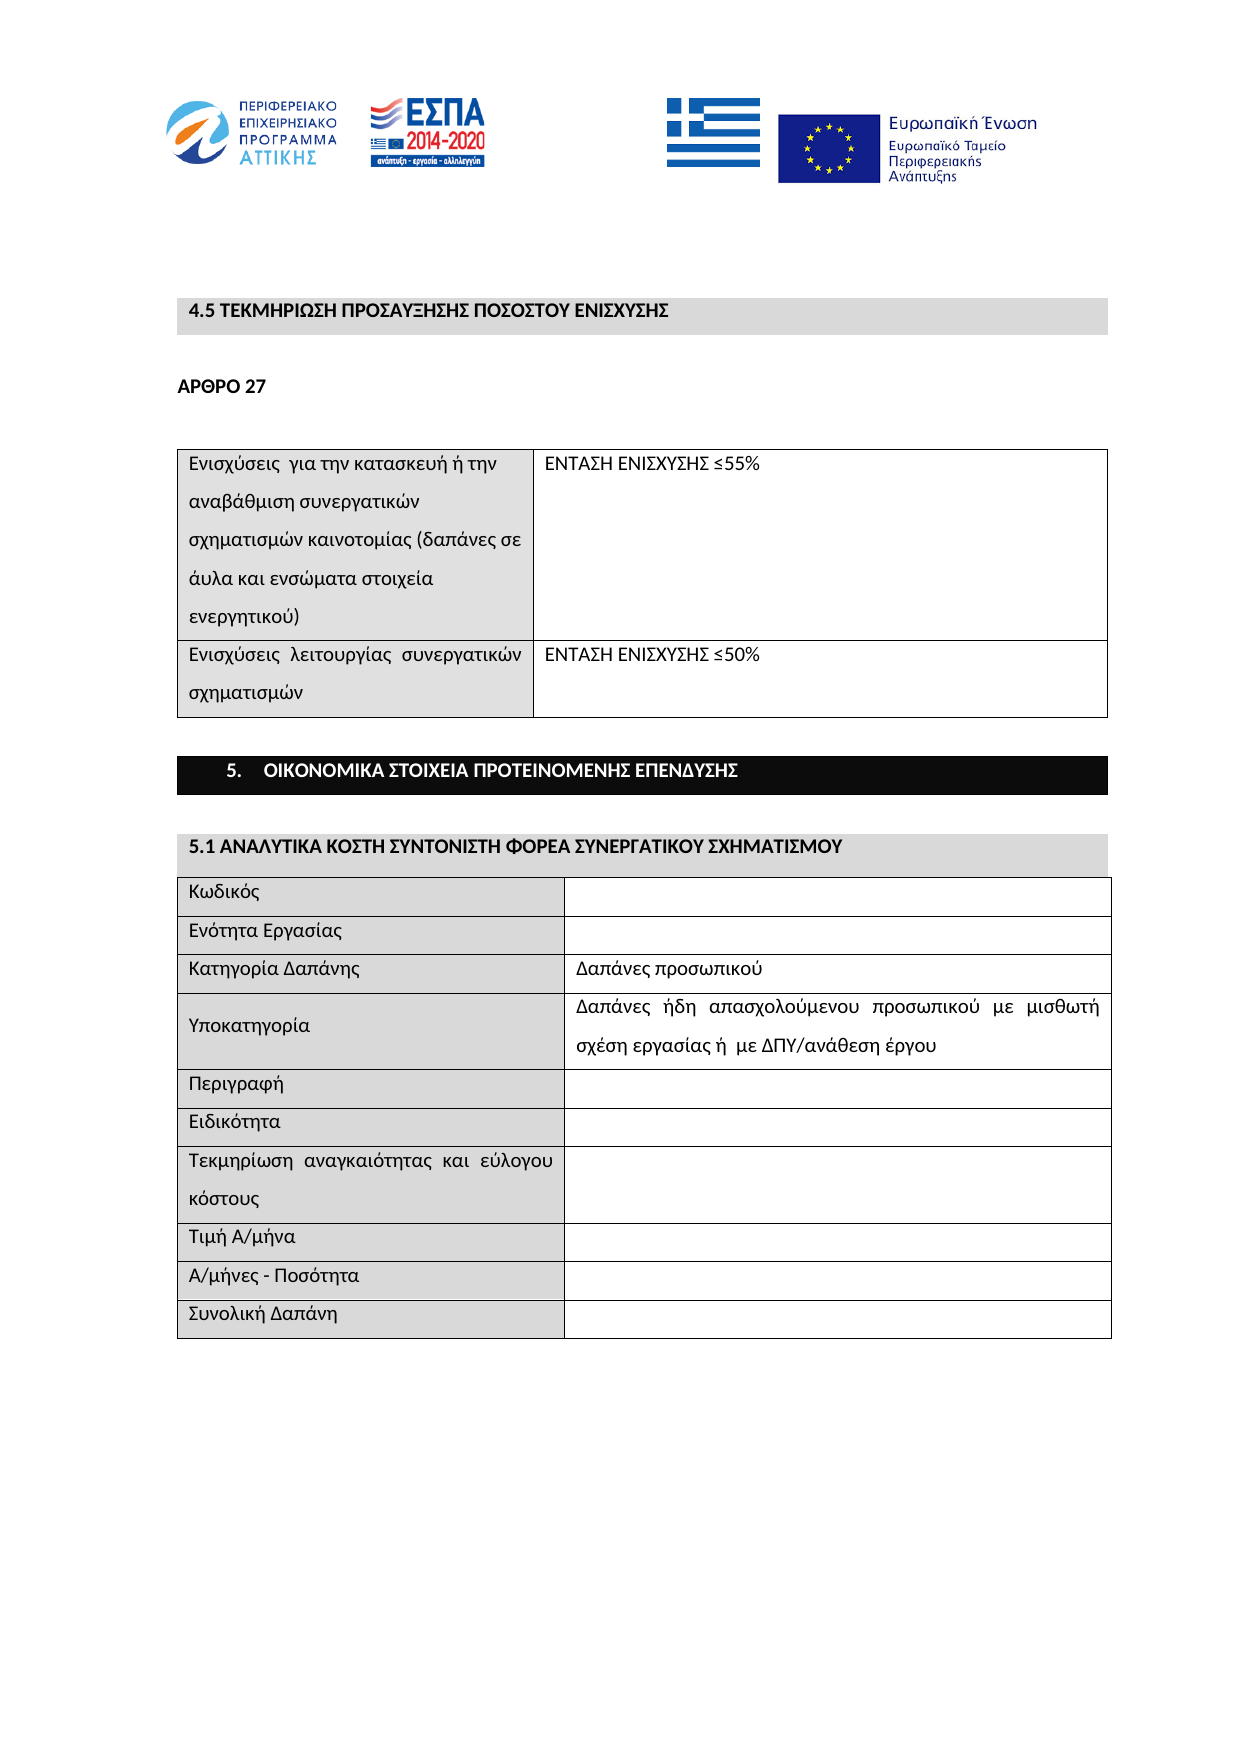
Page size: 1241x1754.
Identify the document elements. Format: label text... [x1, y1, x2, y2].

table_cell Α/μήνες - Ποσότητα [178, 1262, 564, 1299]
table_cell Δαπάνες προσωπικού [565, 955, 1111, 993]
picture [667, 73, 1061, 223]
table_cell Δαπάνες ήδη απασχολούμενου προσωπικού με μισθωτή σχέση εργασίας ή με ΔΠΥ/ανάθεση έργου [565, 994, 1111, 1069]
table_cell Ενισχύσεις λειτουργίας συνεργατικών σχηματισμών [178, 641, 533, 717]
table_cell Κωδικός [178, 878, 564, 916]
table_cell [565, 1070, 1111, 1108]
table_cell [565, 1301, 1111, 1338]
table_cell Τεκμηρίωση αναγκαιότητας και εύλογου κόστους [178, 1147, 564, 1223]
table_cell Ενότητα Εργασίας [178, 917, 564, 954]
table_cell [565, 917, 1111, 954]
table_cell [565, 1224, 1111, 1261]
table_cell Κατηγορία Δαπάνης [178, 955, 564, 993]
table_cell [565, 1147, 1111, 1223]
table_header ΟΙΚΟΝΟΜΙΚΑ ΣΤΟΙΧΕΙΑ ΠΡΟΤΕΙΝΟΜΕΝΗΣ ΕΠΕΝΔΥΣΗΣ [178, 757, 1107, 794]
table_cell Ειδικότητα [178, 1109, 564, 1146]
table_cell Περιγραφή [178, 1070, 564, 1108]
picture [370, 98, 485, 167]
table_header ΕΝΤΑΣΗ ΕΝΙΣΧΥΣΗΣ ≤55% [534, 450, 1107, 640]
table_header 5.1 ΑΝΑΛΥΤΙΚΑ ΚΟΣΤΗ ΣΥΝΤΟΝΙΣΤΗ ΦΟΡΕΑ ΣΥΝΕΡΓΑΤΙΚΟΥ ΣΧΗΜΑΤΙΣΜΟΥ [177, 834, 1108, 877]
table_cell Υποκατηγορία [178, 994, 564, 1069]
text ΑΡΘΡΟ 27 [177, 373, 1053, 398]
table_cell ΕΝΤΑΣΗ ΕΝΙΣΧΥΣΗΣ ≤50% [534, 641, 1107, 717]
table_cell Τιμή Α/μήνα [178, 1224, 564, 1261]
table_cell Συνολική Δαπάνη [178, 1301, 564, 1338]
table_cell [565, 1109, 1111, 1146]
table_cell [565, 1262, 1111, 1299]
table_cell [565, 878, 1111, 916]
table_header 4.5 ΤΕΚΜΗΡΙΩΣΗ ΠΡΟΣΑΥΞΗΣΗΣ ΠΟΣΟΣΤΟΥ ΕΝΙΣΧΥΣΗΣ [177, 298, 1108, 335]
table_header Ενισχύσεις για την κατασκευή ή την αναβάθμιση συνεργατικών σχηματισμών καινοτομίας (δαπάνες σε άυλα και ενσώματα στοιχεία ενεργητικού) [178, 450, 533, 640]
picture [165, 100, 337, 166]
